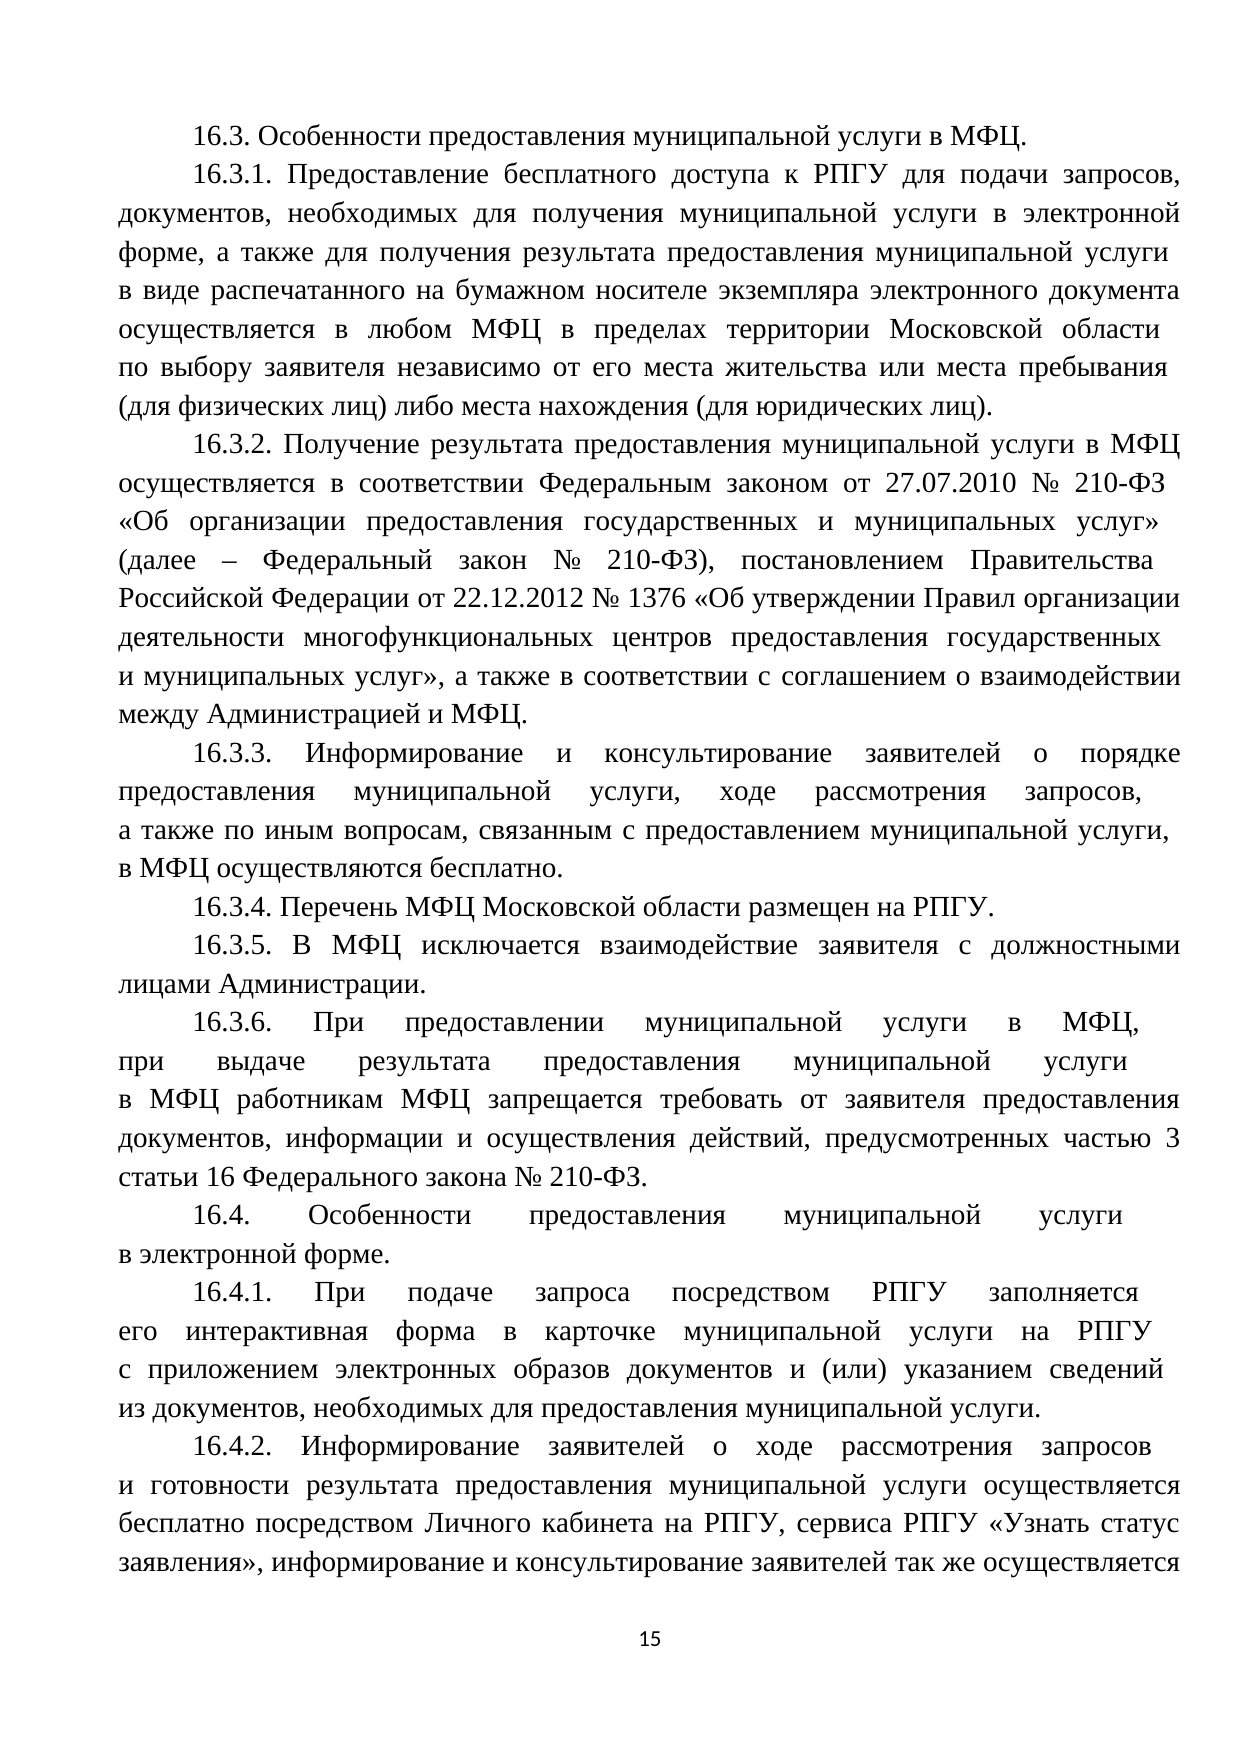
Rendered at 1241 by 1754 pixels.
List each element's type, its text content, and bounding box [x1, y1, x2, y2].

text 16.3.3. Информирование и консультирование заявителей о порядке предоставления муниципальной услуги, ходе рассмотрения запросов, а также по иным вопросам, связанным с предоставлением муниципальной услуги, в МФЦ осуществляются бесплатно. [118, 735, 1181, 884]
text 16.3.2. Получение результата предоставления муниципальной услуги в МФЦ осуществляется в соответствии Федеральным законом от 27.07.2010 № 210-ФЗ «Об организации предоставления государственных и муниципальных услуг» (далее – Федеральный закон № 210-ФЗ), постановлением Правительства Российской Федерации от 22.12.2012 № 1376 «Об утверждении Правил организации деятельности многофункциональных центров предоставления государственных и муниципальных услуг», а также в соответствии с соглашением о взаимодействии между Администрацией и МФЦ. [118, 426, 1181, 730]
text 16.4.1. При подаче запроса посредством РПГУ заполняется его интерактивная форма в карточке муниципальной услуги на РПГУ с приложением электронных образов документов и (или) указанием сведений из документов, необходимых для предоставления муниципальной услуги. [118, 1274, 1181, 1423]
text 16.3.4. Перечень МФЦ Московской области размещен на РПГУ. [118, 889, 1181, 922]
text 16.3. Особенности предоставления муниципальной услуги в МФЦ. [118, 118, 1181, 152]
text 16.3.6. При предоставлении муниципальной услуги в МФЦ, при выдаче результата предоставления муниципальной услуги в МФЦ работникам МФЦ запрещается требовать от заявителя предоставления документов, информации и осуществления действий, предусмотренных частью 3 статьи 16 Федерального закона № 210-ФЗ. [118, 1004, 1181, 1192]
text 16.3.1. Предоставление бесплатного доступа к РПГУ для подачи запросов, документов, необходимых для получения муниципальной услуги в электронной форме, а также для получения результата предоставления муниципальной услуги в виде распечатанного на бумажном носителе экземпляра электронного документа осуществляется в любом МФЦ в пределах территории Московской области по выбору заявителя независимо от его места жительства или места пребывания (для физических лиц) либо места нахождения (для юридических лиц). [118, 157, 1181, 421]
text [118, 1428, 1181, 1578]
text 16.3.5. В МФЦ исключается взаимодействие заявителя с должностными лицами Администрации. [118, 927, 1181, 999]
text 16.4. Особенности предоставления муниципальной услуги в электронной форме. [118, 1197, 1181, 1269]
